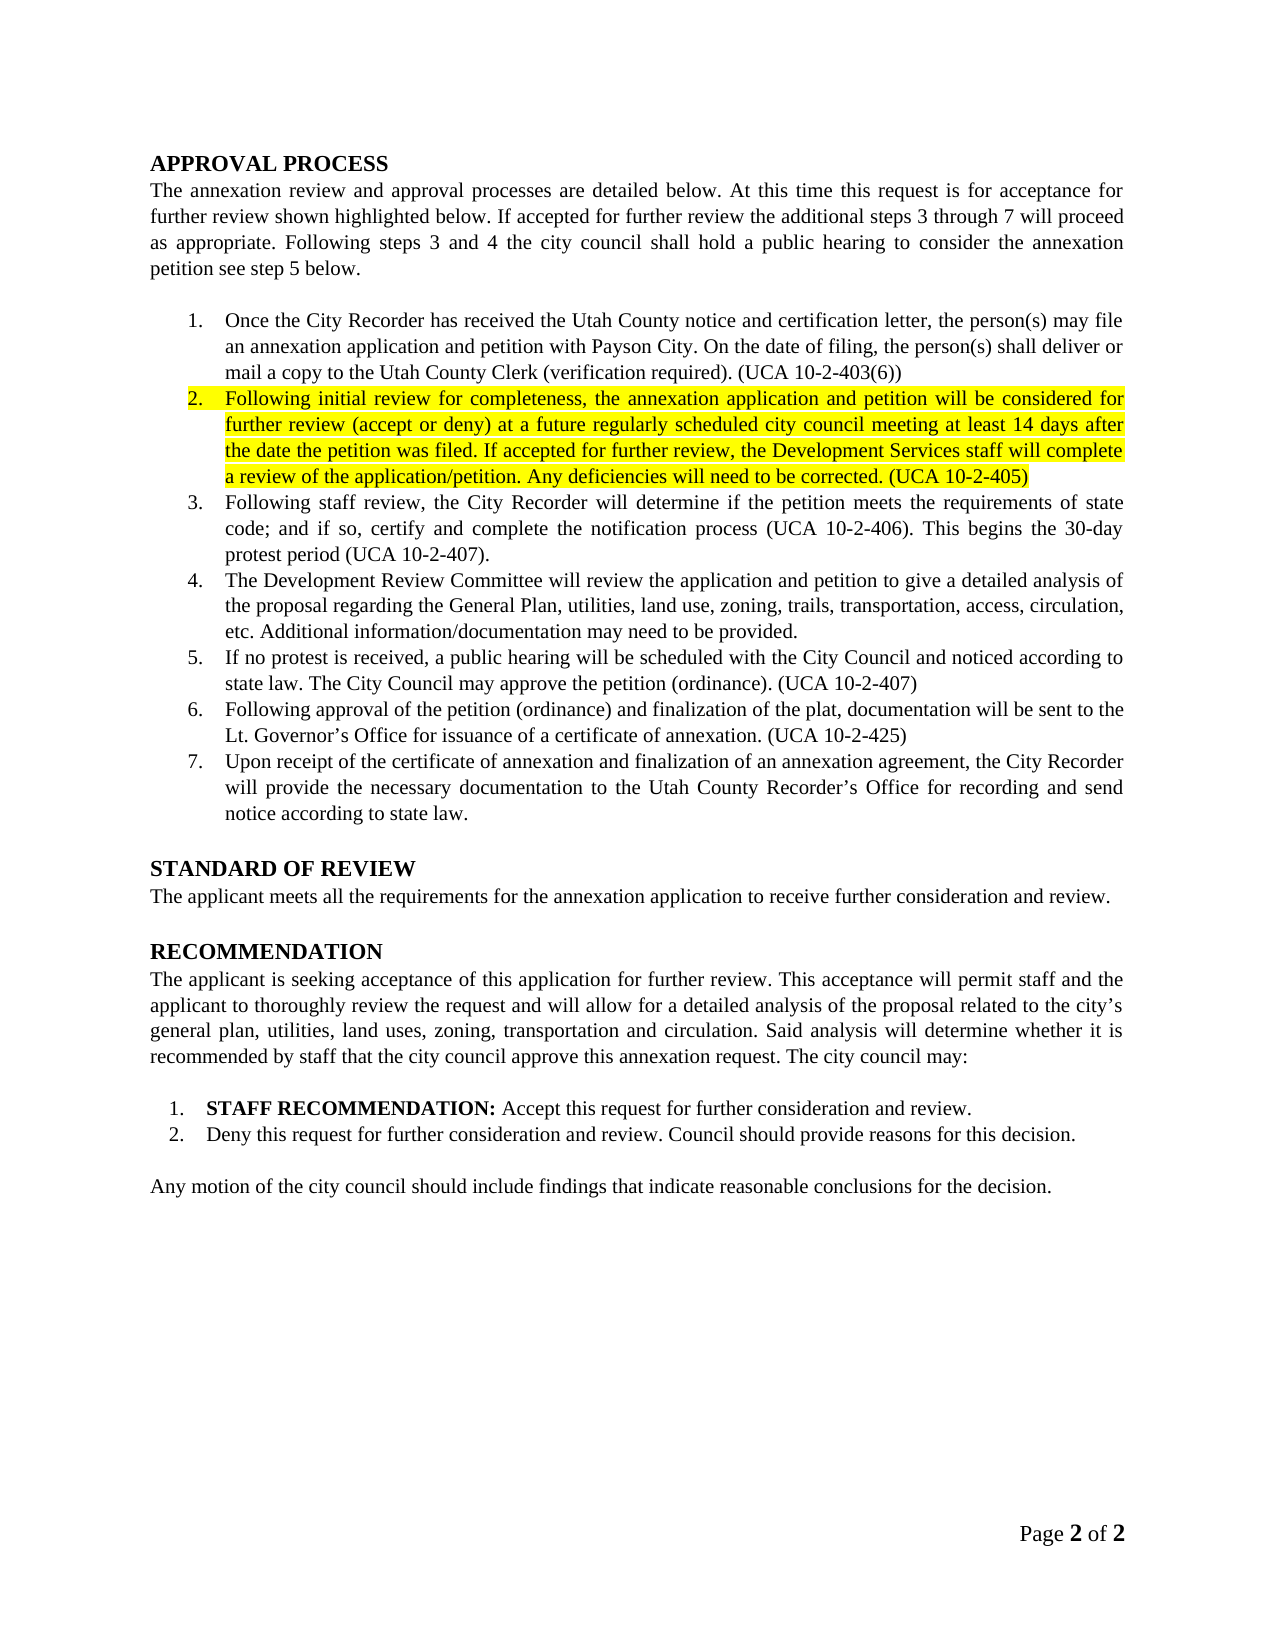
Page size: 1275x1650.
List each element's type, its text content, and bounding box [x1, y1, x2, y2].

text Any motion of the city council should include findings that indicate reasonable conclusions for the decision. [150, 1174, 1125, 1198]
list Following initial review for completeness, the annexation application and petition will be considered for further review (accept or deny) at a future regularly scheduled city council meeting at least 14 days after the date the petition was filed. If accepted for further review, the Development Services staff will complete a review of the application/petition. Any deficiencies will need to be corrected. (UCA 10-2-405) [187, 386, 1125, 488]
list If no protest is received, a public hearing will be scheduled with the City Council and noticed according to state law. The City Council may approve the petition (ordinance). (UCA 10-2-407) [187, 645, 1125, 695]
list Once the City Recorder has received the Utah County notice and certification letter, the person(s) may file an annexation application and petition with Payson City. On the date of filing, the person(s) shall deliver or mail a copy to the Utah County Clerk (verification required). (UCA 10-2-403(6)) [187, 308, 1125, 384]
list STAFF RECOMMENDATION: Accept this request for further consideration and review. [169, 1096, 1125, 1120]
list Upon receipt of the certificate of annexation and finalization of an annexation agreement, the City Recorder will provide the necessary documentation to the Utah County Recorder’s Office for recording and send notice according to state law. [187, 749, 1125, 825]
text The applicant meets all the requirements for the annexation application to receive further consideration and review. [150, 884, 1125, 908]
text APPROVAL PROCESS [150, 150, 1125, 176]
text STANDARD OF REVIEW [150, 855, 1125, 882]
list The Development Review Committee will review the application and petition to give a detailed analysis of the proposal regarding the General Plan, utilities, land use, zoning, trails, transportation, access, circulation, etc. Additional information/documentation may need to be provided. [187, 567, 1125, 643]
list Deny this request for further consideration and review. Council should provide reasons for this decision. [169, 1122, 1125, 1146]
list Following staff review, the City Recorder will determine if the petition meets the requirements of state code; and if so, certify and complete the notification process (UCA 10-2-406). This begins the 30-day protest period (UCA 10-2-407). [187, 490, 1125, 566]
text RECOMMENDATION [150, 938, 1125, 964]
text The applicant is seeking acceptance of this application for further review. This acceptance will permit staff and the applicant to thoroughly review the request and will allow for a detailed analysis of the proposal related to the city’s general plan, utilities, land uses, zoning, transportation and circulation. Said analysis will determine whether it is recommended by staff that the city council approve this annexation request. The city council may: [150, 967, 1125, 1068]
list Following approval of the petition (ordinance) and finalization of the plat, documentation will be sent to the Lt. Governor’s Office for issuance of a certificate of annexation. (UCA 10-2-425) [187, 697, 1125, 747]
text The annexation review and approval processes are detailed below. At this time this request is for acceptance for further review shown highlighted below. If accepted for further review the additional steps 3 through 7 will proceed as appropriate. Following steps 3 and 4 the city council shall hold a public hearing to consider the annexation petition see step 5 below. [150, 178, 1125, 280]
